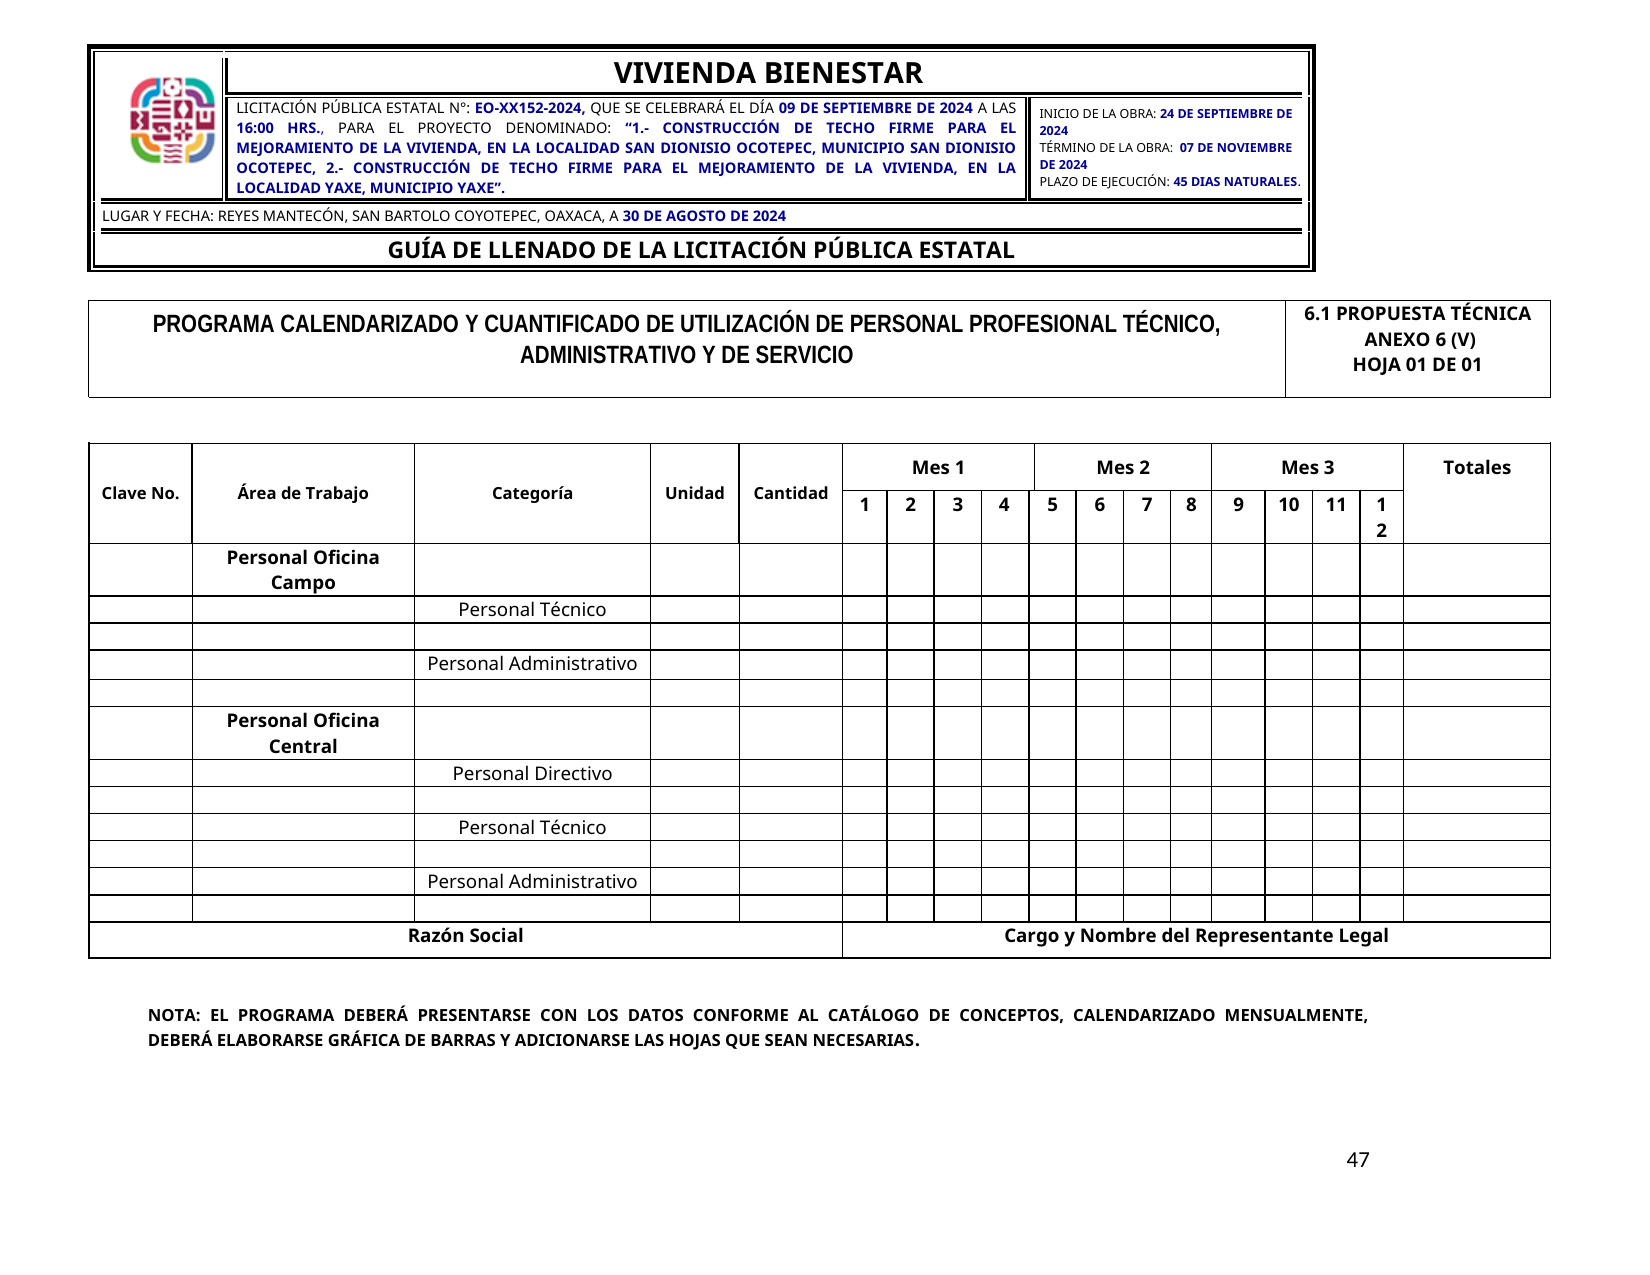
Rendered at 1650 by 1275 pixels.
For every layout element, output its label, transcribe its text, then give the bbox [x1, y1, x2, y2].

table_cell Personal Técnico [415, 597, 650, 622]
table_cell [1313, 814, 1359, 840]
table_cell [1124, 868, 1170, 894]
table_cell [1030, 841, 1075, 867]
table_cell [1361, 896, 1403, 921]
table_cell [1313, 787, 1359, 813]
table_cell [90, 597, 192, 622]
table_cell [1030, 707, 1075, 758]
table_cell [888, 841, 933, 867]
table_cell [843, 787, 886, 813]
table_cell [1077, 544, 1123, 595]
table_cell [1404, 624, 1550, 649]
table_cell [1171, 597, 1211, 622]
table_cell 1 [843, 491, 886, 542]
table_cell [935, 896, 981, 921]
table_cell [1361, 868, 1403, 894]
table_cell [90, 787, 192, 813]
table_cell [740, 896, 842, 921]
table_cell Personal Oficina Campo [193, 544, 414, 595]
table_cell [935, 597, 981, 622]
table_cell [651, 868, 739, 894]
table_cell [1124, 624, 1170, 649]
table_cell [1077, 707, 1123, 758]
table_cell [1212, 597, 1264, 622]
table_cell [415, 787, 650, 813]
table_cell [1124, 760, 1170, 786]
table_cell [90, 651, 192, 679]
table_cell [1077, 896, 1123, 921]
table_cell [1404, 651, 1550, 679]
table_cell [740, 868, 842, 894]
table_cell 10 [1266, 491, 1312, 542]
table_cell [888, 896, 933, 921]
table_cell [1124, 680, 1170, 706]
table_cell [935, 544, 981, 595]
table_cell [1361, 760, 1403, 786]
table_cell [1212, 707, 1264, 758]
table_cell [935, 841, 981, 867]
table_cell 6 [1077, 491, 1123, 542]
table_cell [415, 544, 650, 595]
table_cell [982, 544, 1028, 595]
table_cell [982, 707, 1028, 758]
table_cell [1313, 868, 1359, 894]
table_cell [888, 597, 933, 622]
table_cell [1361, 787, 1403, 813]
table_cell [193, 868, 414, 894]
table_cell [1124, 544, 1170, 595]
table_cell [740, 651, 842, 679]
table_cell [651, 680, 739, 706]
table_cell [740, 760, 842, 786]
table_cell [1361, 651, 1403, 679]
table_cell 3 [935, 491, 981, 542]
table_cell [1212, 651, 1264, 679]
table_cell [1171, 707, 1211, 758]
table_cell 12 [1361, 491, 1403, 542]
table_cell [1266, 624, 1312, 649]
table_cell [1404, 841, 1550, 867]
table_cell [1313, 896, 1359, 921]
table_cell [90, 544, 192, 595]
table_cell [651, 707, 739, 758]
table_cell [935, 624, 981, 649]
table_cell [1077, 841, 1123, 867]
table_cell [935, 760, 981, 786]
table_cell [1030, 544, 1075, 595]
table_cell [935, 707, 981, 758]
table_cell [1212, 624, 1264, 649]
table_cell [90, 868, 192, 894]
table_cell Personal Administrativo [415, 651, 650, 679]
table_cell [1361, 814, 1403, 840]
table_cell [935, 787, 981, 813]
table_cell [1313, 651, 1359, 679]
table_cell [1077, 624, 1123, 649]
table_cell Razón Social [90, 923, 842, 957]
table_header Clave No. [90, 444, 191, 542]
table_cell [1171, 868, 1211, 894]
table_cell [843, 544, 886, 595]
table_cell [1077, 760, 1123, 786]
table_cell [843, 841, 886, 867]
table_cell [1030, 680, 1075, 706]
table_cell [1077, 597, 1123, 622]
table_header Categoría [415, 444, 650, 542]
table_cell [1030, 868, 1075, 894]
table_cell [1266, 868, 1312, 894]
table_cell [193, 760, 414, 786]
table_header 6.1 PROPUESTA TÉCNICA ANEXO 6 (V) HOJA 01 DE 01 [1286, 301, 1550, 397]
table_cell [1361, 707, 1403, 758]
table_cell [193, 680, 414, 706]
table_cell [1212, 814, 1264, 840]
table_cell [935, 814, 981, 840]
table_cell [1361, 841, 1403, 867]
table_cell [1266, 597, 1312, 622]
table_cell [90, 841, 192, 867]
table_cell [90, 680, 192, 706]
table_cell [1171, 841, 1211, 867]
table_header Unidad [651, 444, 738, 542]
table_cell [415, 707, 650, 758]
table_cell [193, 787, 414, 813]
table_cell [1124, 896, 1170, 921]
table_cell [1171, 760, 1211, 786]
table_cell [1077, 814, 1123, 840]
table_cell 4 [982, 491, 1028, 542]
table_cell Personal Directivo [415, 760, 650, 786]
table_cell [982, 760, 1028, 786]
table_cell [1212, 787, 1264, 813]
table_cell [1404, 760, 1550, 786]
table_cell [1266, 841, 1312, 867]
table_cell [1171, 896, 1211, 921]
table_cell [1030, 597, 1075, 622]
table_cell [1313, 841, 1359, 867]
table_cell [651, 896, 739, 921]
table_cell [90, 624, 192, 649]
table_cell [982, 624, 1028, 649]
table_cell [1212, 680, 1264, 706]
table_cell [935, 680, 981, 706]
table_cell [1124, 814, 1170, 840]
table_cell [740, 597, 842, 622]
table_cell [843, 707, 886, 758]
table_header Totales [1404, 444, 1550, 490]
table_cell [1266, 707, 1312, 758]
table_cell [1404, 490, 1550, 542]
table_cell [1212, 896, 1264, 921]
table_cell [935, 651, 981, 679]
table_cell [1124, 651, 1170, 679]
table_cell [740, 787, 842, 813]
table_cell [193, 896, 414, 921]
table_cell [1171, 651, 1211, 679]
table_cell [1124, 597, 1170, 622]
table_cell 5 [1030, 491, 1075, 542]
table_cell [90, 896, 192, 921]
table_cell [888, 707, 933, 758]
table_cell [651, 597, 739, 622]
table_cell [1030, 896, 1075, 921]
table_cell [1212, 760, 1264, 786]
table_cell [1404, 544, 1550, 595]
table_cell [888, 651, 933, 679]
table_cell [982, 896, 1028, 921]
table_cell [888, 624, 933, 649]
table_cell [982, 680, 1028, 706]
table_cell [1266, 787, 1312, 813]
table_cell [1030, 814, 1075, 840]
table_cell [1171, 787, 1211, 813]
table_cell [1212, 868, 1264, 894]
table_cell [651, 814, 739, 840]
table_cell [982, 841, 1028, 867]
table_header Mes 1 [843, 444, 1034, 490]
table_cell [982, 814, 1028, 840]
table_cell [193, 624, 414, 649]
picture [119, 70, 222, 169]
table_cell [1266, 814, 1312, 840]
table_cell [415, 624, 650, 649]
table_cell [1266, 896, 1312, 921]
table_cell [651, 787, 739, 813]
table_cell [888, 814, 933, 840]
table_cell [193, 841, 414, 867]
table_cell [415, 896, 650, 921]
table_cell [740, 624, 842, 649]
table_cell [843, 896, 886, 921]
table_cell [888, 760, 933, 786]
table_cell [740, 707, 842, 758]
table_cell [982, 868, 1028, 894]
table_cell [1361, 597, 1403, 622]
table_cell [651, 760, 739, 786]
table_cell [651, 841, 739, 867]
table_cell [1171, 680, 1211, 706]
table_cell [1361, 680, 1403, 706]
table_cell Personal Oficina Central [193, 707, 414, 758]
table_cell [415, 841, 650, 867]
table_cell [1266, 544, 1312, 595]
table_cell [1212, 544, 1264, 595]
table_cell [1171, 624, 1211, 649]
table_cell [843, 597, 886, 622]
table_cell [193, 651, 414, 679]
table_header Mes 3 [1212, 444, 1403, 490]
table_cell 8 [1171, 491, 1211, 542]
table_cell [1404, 896, 1550, 921]
table_cell [843, 651, 886, 679]
table_cell [1030, 651, 1075, 679]
table_header Área de Trabajo [193, 444, 414, 542]
table_cell [1266, 680, 1312, 706]
table_cell [1361, 544, 1403, 595]
table_cell [982, 787, 1028, 813]
table_cell [888, 680, 933, 706]
table_cell [1313, 707, 1359, 758]
table_cell [1266, 651, 1312, 679]
table_cell [740, 841, 842, 867]
table_cell [1404, 707, 1550, 758]
table_cell [651, 624, 739, 649]
table_cell [982, 651, 1028, 679]
table_cell Personal Administrativo [415, 868, 650, 894]
table_cell [1124, 707, 1170, 758]
text NOTA: EL PROGRAMA DEBERÁ PRESENTARSE CON LOS DATOS CONFORME AL CATÁLOGO DE CONCEPTOS, CALENDARIZADO MENSUALMENTE, DEBERÁ ELABORARSE GRÁFICA DE BARRAS Y ADICIONARSE LAS HOJAS QUE SEAN NECESARIAS. [148, 1004, 1369, 1052]
table_cell Personal Técnico [415, 814, 650, 840]
table_cell [1171, 544, 1211, 595]
table_cell 9 [1212, 491, 1264, 542]
table_cell [843, 868, 886, 894]
table_cell [1077, 868, 1123, 894]
table_cell Cargo y Nombre del Representante Legal [843, 923, 1550, 957]
table_cell [1212, 841, 1264, 867]
table_cell [843, 814, 886, 840]
table_cell [90, 707, 192, 758]
table_cell [843, 624, 886, 649]
table_cell [843, 760, 886, 786]
table_cell [1030, 624, 1075, 649]
table_cell [982, 597, 1028, 622]
table_cell [1313, 544, 1359, 595]
table_cell [1404, 680, 1550, 706]
table_cell [415, 680, 650, 706]
table_cell [1124, 841, 1170, 867]
table_cell [1030, 760, 1075, 786]
table_cell [1171, 814, 1211, 840]
table_cell [1404, 814, 1550, 840]
table_header Mes 2 [1035, 444, 1211, 490]
table_cell [843, 680, 886, 706]
table_cell [935, 868, 981, 894]
table_cell [888, 544, 933, 595]
table_cell [740, 544, 842, 595]
table_cell 11 [1313, 491, 1359, 542]
table_cell [1313, 597, 1359, 622]
table_cell [1030, 787, 1075, 813]
table_cell [1077, 787, 1123, 813]
table_cell [651, 544, 739, 595]
table_cell [90, 814, 192, 840]
table_header Cantidad [740, 444, 842, 542]
table_cell [1124, 787, 1170, 813]
table_cell [90, 760, 192, 786]
table_cell [1077, 651, 1123, 679]
table_cell [1266, 760, 1312, 786]
table_cell [1077, 680, 1123, 706]
table_cell [1313, 760, 1359, 786]
table_cell [1313, 680, 1359, 706]
table_cell [1404, 787, 1550, 813]
table_cell [193, 597, 414, 622]
table_cell 2 [888, 491, 933, 542]
table_cell [1361, 624, 1403, 649]
table_cell [1404, 597, 1550, 622]
table_cell [651, 651, 739, 679]
table_cell [193, 814, 414, 840]
table_cell [888, 868, 933, 894]
table_cell [740, 680, 842, 706]
table_cell [1313, 624, 1359, 649]
table_header PROGRAMA CALENDARIZADO Y CUANTIFICADO DE UTILIZACIÓN DE PERSONAL PROFESIONAL TÉCNICO, ADMINISTRATIVO Y DE SERVICIO [89, 301, 1285, 397]
table_cell [1404, 868, 1550, 894]
table_cell [888, 787, 933, 813]
table_cell 7 [1124, 491, 1170, 542]
table_cell [740, 814, 842, 840]
